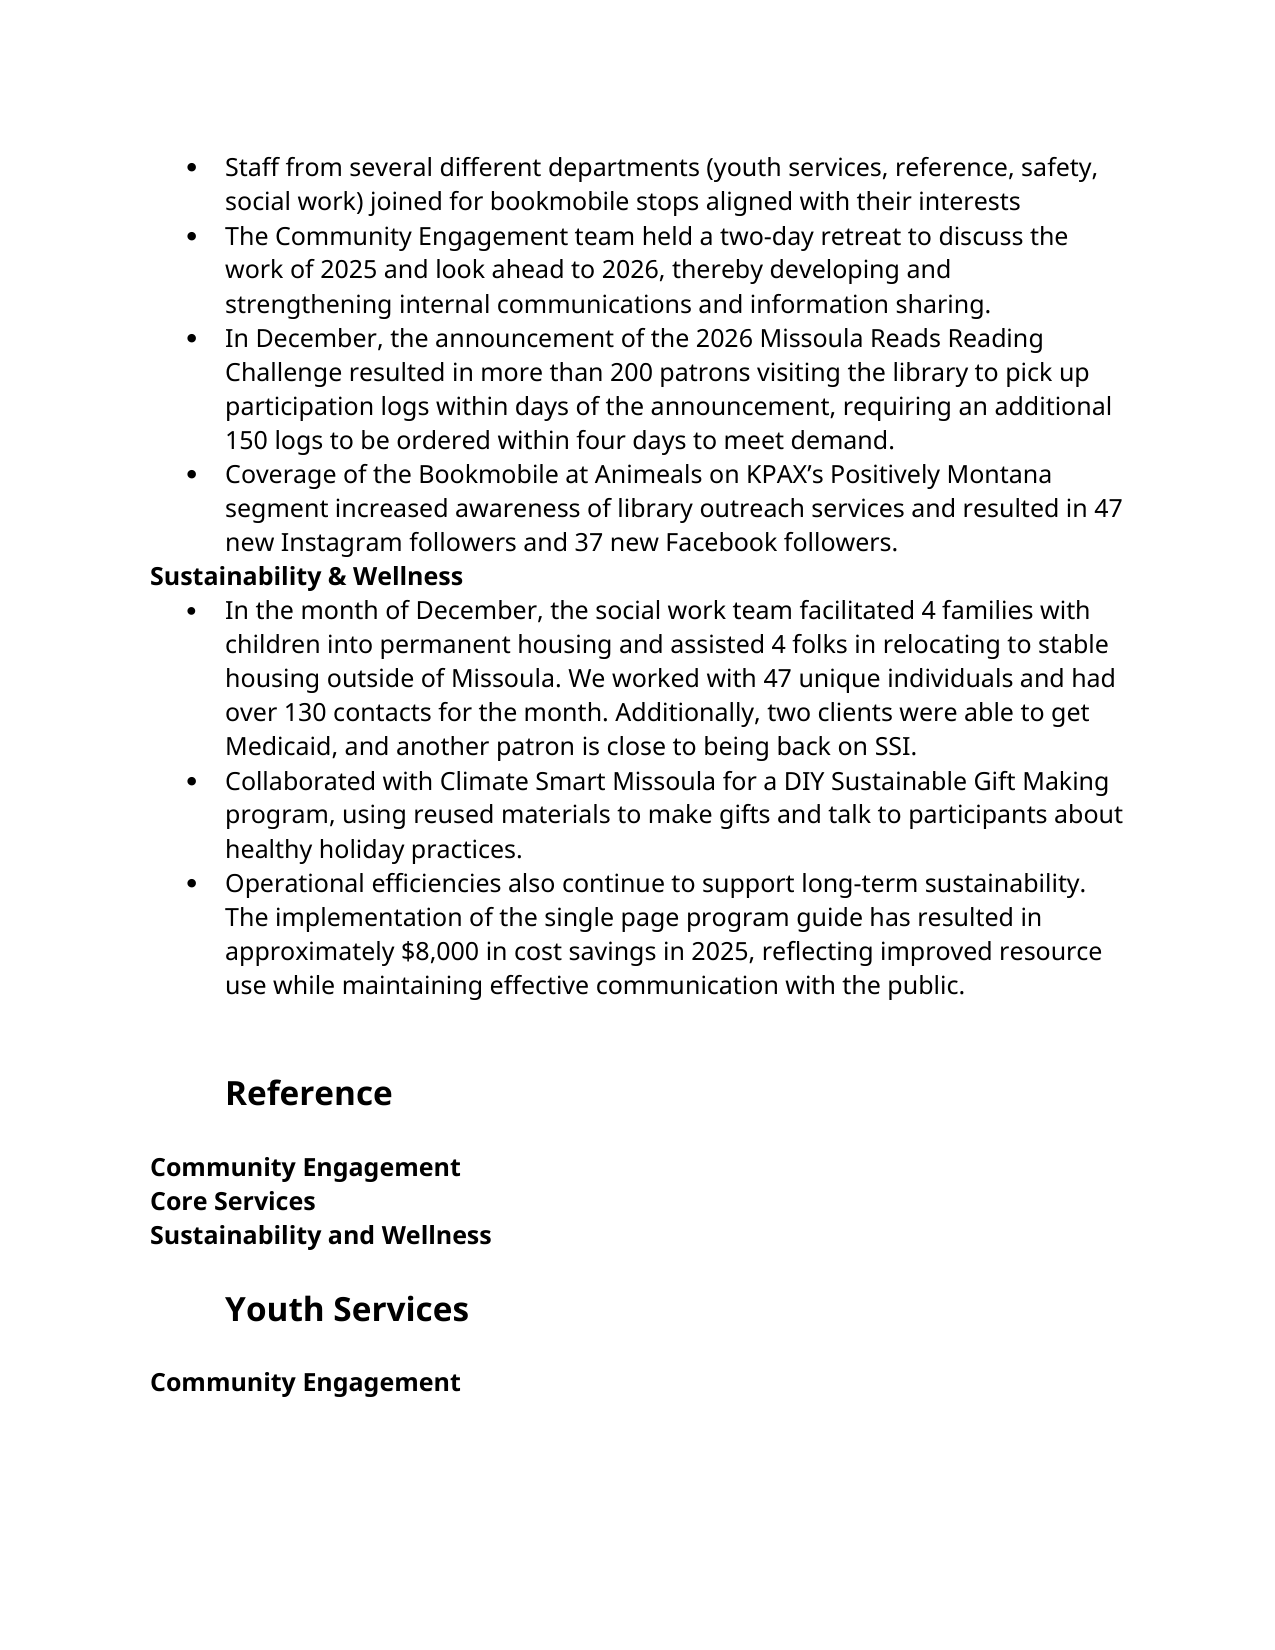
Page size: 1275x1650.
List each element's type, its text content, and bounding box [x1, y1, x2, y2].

list Youth Services [225, 1285, 1125, 1331]
list In the month of December, the social work team facilitated 4 families with children into permanent housing and assisted 4 folks in relocating to stable housing outside of Missoula. We worked with 47 unique individuals and had over 130 contacts for the month. Additionally, two clients were able to get Medicaid, and another patron is close to being back on SSI. [187, 593, 1125, 763]
list In December, the announcement of the 2026 Missoula Reads Reading Challenge resulted in more than 200 patrons visiting the library to pick up participation logs within days of the announcement, requiring an additional 150 logs to be ordered within four days to meet demand. [187, 320, 1125, 457]
list The Community Engagement team held a two-day retreat to discuss the work of 2025 and look ahead to 2026, thereby developing and strengthening internal communications and information sharing. [187, 218, 1125, 320]
list Staff from several different departments (youth services, reference, safety, social work) joined for bookmobile stops aligned with their interests [187, 150, 1125, 218]
text Sustainability and Wellness [150, 1217, 1125, 1251]
list Coverage of the Bookmobile at Animeals on KPAX’s Positively Montana segment increased awareness of library outreach services and resulted in 47 new Instagram followers and 37 new Facebook followers. [187, 457, 1125, 559]
text Community Engagement [150, 1365, 1125, 1399]
list Reference [225, 1070, 1125, 1115]
list Operational efficiencies also continue to support long-term sustainability. The implementation of the single page program guide has resulted in approximately $8,000 in cost savings in 2025, reflecting improved resource use while maintaining effective communication with the public. [187, 865, 1125, 1002]
text Community Engagement [150, 1149, 1125, 1183]
text Core Services [150, 1183, 1125, 1217]
text Sustainability & Wellness [150, 559, 1125, 593]
list Collaborated with Climate Smart Missoula for a DIY Sustainable Gift Making program, using reused materials to make gifts and talk to participants about healthy holiday practices. [187, 763, 1125, 865]
